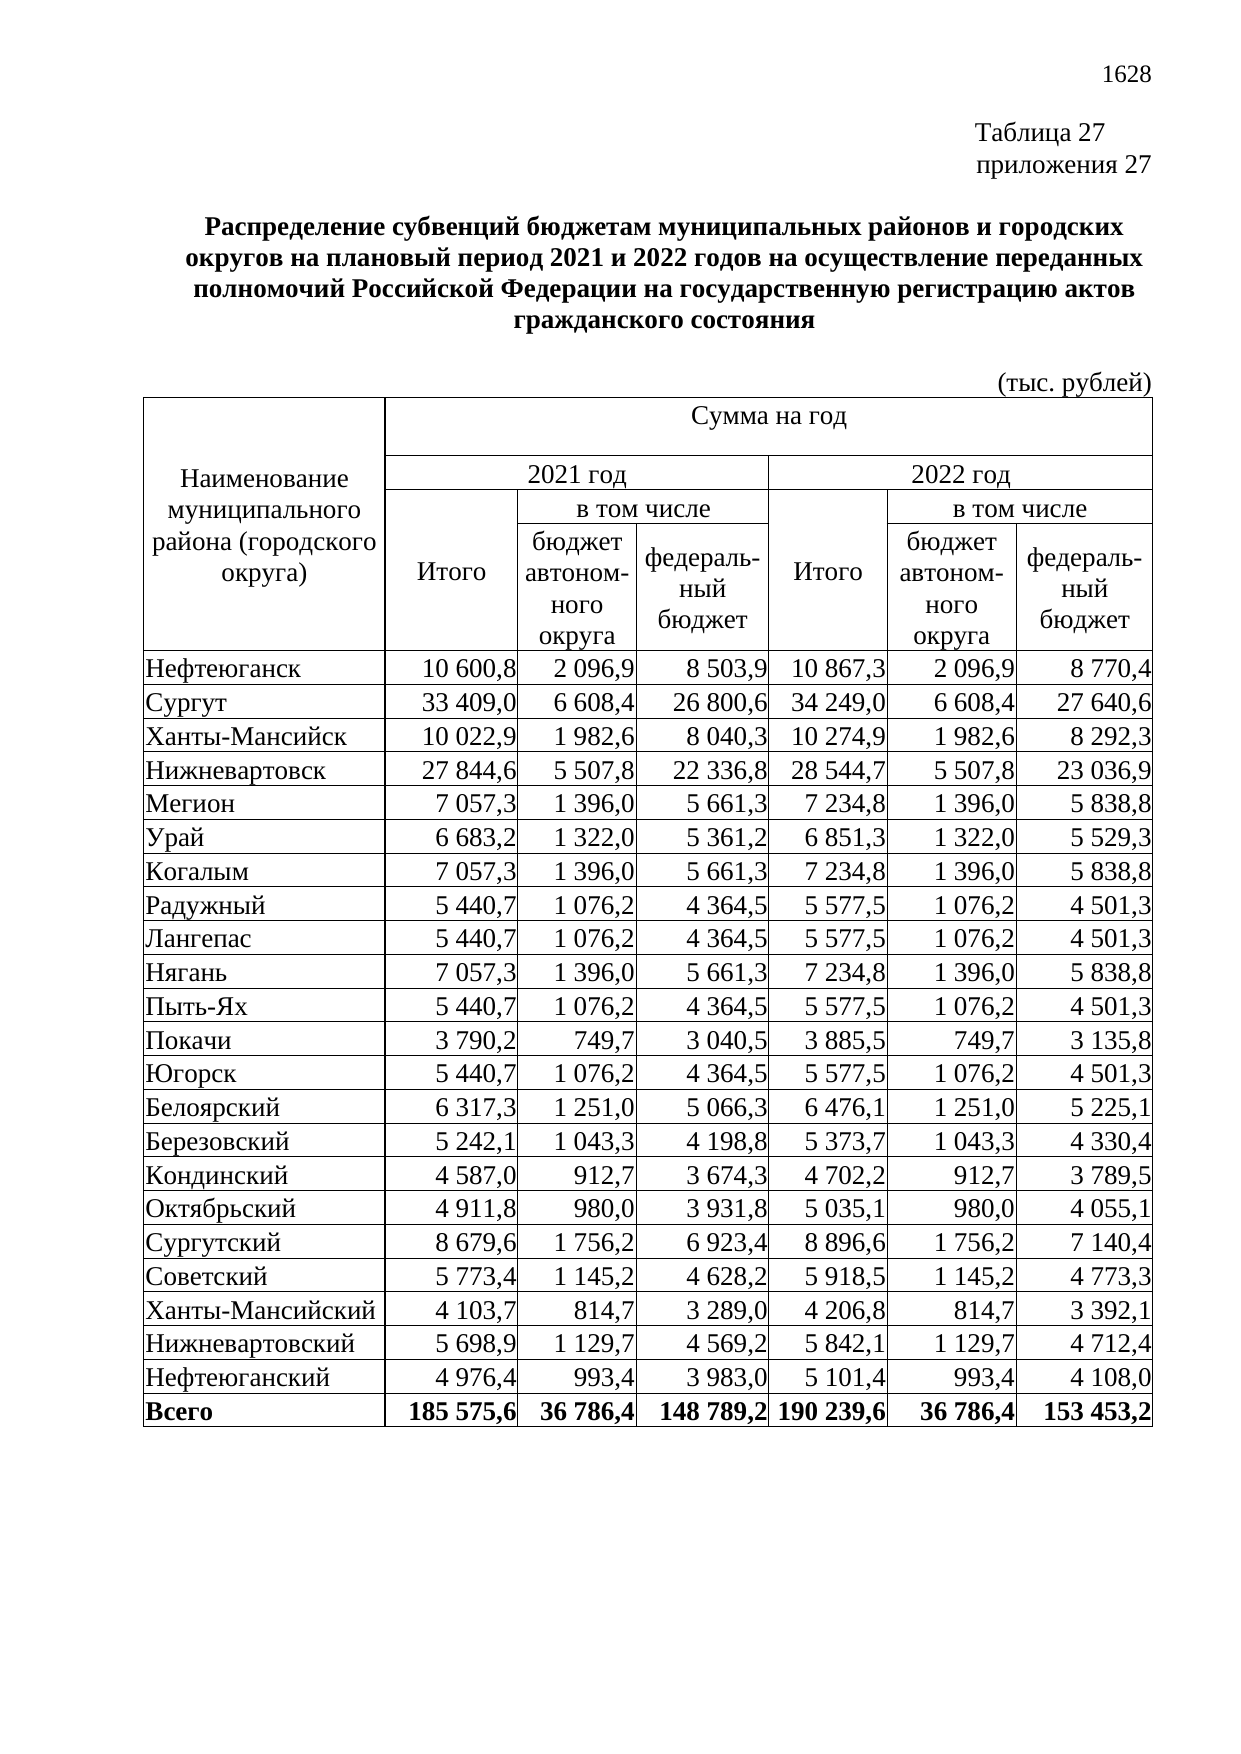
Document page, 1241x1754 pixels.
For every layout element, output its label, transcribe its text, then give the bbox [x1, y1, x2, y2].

table_cell 33 409,0 [386, 685, 517, 717]
table_header Сумма на год [386, 398, 1152, 455]
table_cell Итого [769, 490, 887, 650]
table_cell 1 396,0 [888, 955, 1016, 987]
table_cell Нижневартовск [144, 752, 384, 785]
text приложения 27 [974, 148, 1152, 179]
table_cell Сургутский [144, 1225, 384, 1257]
table_cell 5 507,8 [888, 752, 1016, 785]
table_cell 1 396,0 [518, 786, 636, 819]
table_cell 1 756,2 [888, 1225, 1016, 1257]
table_cell Нефтеюганск [144, 651, 384, 684]
table_cell 980,0 [518, 1191, 636, 1224]
table_cell 7 140,4 [1017, 1225, 1152, 1257]
table_cell 2022 год [769, 456, 1152, 489]
table_cell 4 773,3 [1017, 1259, 1152, 1291]
table_cell 1 982,6 [518, 719, 636, 751]
table_cell 23 036,9 [1017, 752, 1152, 785]
table_cell 4 702,2 [769, 1157, 887, 1190]
table_cell 7 057,3 [386, 786, 517, 819]
table_cell 6 923,4 [637, 1225, 768, 1257]
table_cell 5 577,5 [769, 1056, 887, 1089]
table_cell 1 251,0 [888, 1090, 1016, 1122]
table_cell 912,7 [888, 1157, 1016, 1190]
table_cell 34 249,0 [769, 685, 887, 717]
table_cell Октябрьский [144, 1191, 384, 1224]
table_header Наименование муниципального района (городского округа) [144, 398, 384, 650]
table_cell 4 501,3 [1017, 1056, 1152, 1089]
table_cell 5 440,7 [386, 921, 517, 954]
text Распределение субвенций бюджетам муниципальных районов и городских округов на плановый период 2021 и 2022 годов на осуществление переданных полномочий Российской Федерации на государственную регистрацию актов гражданского состояния [177, 210, 1152, 334]
table_cell 4 364,5 [637, 921, 768, 954]
table_cell 4 364,5 [637, 989, 768, 1021]
table_cell 1 982,6 [888, 719, 1016, 751]
table_cell 1 076,2 [518, 921, 636, 954]
table_cell 5 577,5 [769, 989, 887, 1021]
table_cell 36 786,4 [518, 1394, 636, 1426]
table_cell Ханты-Мансийск [144, 719, 384, 751]
table_cell 980,0 [888, 1191, 1016, 1224]
table_cell 1 076,2 [888, 1056, 1016, 1089]
table_cell 5 507,8 [518, 752, 636, 785]
table_cell 5 698,9 [386, 1326, 517, 1359]
table_cell 1 076,2 [518, 887, 636, 920]
table_cell 7 057,3 [386, 854, 517, 886]
table_cell 5 373,7 [769, 1124, 887, 1156]
table_cell 5 440,7 [386, 887, 517, 920]
table_cell 2 096,9 [888, 651, 1016, 684]
table_cell Нижневартовский [144, 1326, 384, 1359]
table_cell 5 440,7 [386, 989, 517, 1021]
table_cell 4 206,8 [769, 1292, 887, 1325]
table_cell 10 600,8 [386, 651, 517, 684]
table_cell 993,4 [518, 1360, 636, 1392]
table_cell 5 773,4 [386, 1259, 517, 1291]
table_cell 6 851,3 [769, 820, 887, 852]
table_cell 5 066,3 [637, 1090, 768, 1122]
table_cell 1 145,2 [888, 1259, 1016, 1291]
table_cell 4 330,4 [1017, 1124, 1152, 1156]
table_cell 4 712,4 [1017, 1326, 1152, 1359]
table_cell 7 057,3 [386, 955, 517, 987]
table_cell 5 842,1 [769, 1326, 887, 1359]
table_cell 2 096,9 [518, 651, 636, 684]
table_cell в том числе [518, 490, 768, 523]
table_cell 1 076,2 [518, 1056, 636, 1089]
table_cell Ханты-Мансийский [144, 1292, 384, 1325]
table_cell 1 322,0 [518, 820, 636, 852]
table_cell 4 501,3 [1017, 921, 1152, 954]
table_cell 8 770,4 [1017, 651, 1152, 684]
table_cell 6 317,3 [386, 1090, 517, 1122]
table_cell 1 396,0 [518, 854, 636, 886]
table_cell 2021 год [386, 456, 768, 489]
table_cell Белоярский [144, 1090, 384, 1122]
table_cell Югорск [144, 1056, 384, 1089]
table_cell 1 076,2 [888, 989, 1016, 1021]
table_cell Пыть-Ях [144, 989, 384, 1021]
table_cell 5 661,3 [637, 786, 768, 819]
table_cell Березовский [144, 1124, 384, 1156]
table_cell 6 683,2 [386, 820, 517, 852]
table_cell 749,7 [888, 1022, 1016, 1055]
table_cell 8 896,6 [769, 1225, 887, 1257]
table_cell Кондинский [144, 1157, 384, 1190]
table_cell федераль-ный бюджет [1017, 524, 1152, 650]
table_cell Урай [144, 820, 384, 852]
table_cell 3 674,3 [637, 1157, 768, 1190]
table_cell 36 786,4 [888, 1394, 1016, 1426]
table_cell 4 198,8 [637, 1124, 768, 1156]
table_cell 7 234,8 [769, 854, 887, 886]
table_cell 749,7 [518, 1022, 636, 1055]
table_cell 5 242,1 [386, 1124, 517, 1156]
table_cell 1 396,0 [888, 854, 1016, 886]
table_cell 5 661,3 [637, 854, 768, 886]
table_cell 7 234,8 [769, 786, 887, 819]
table_cell 4 364,5 [637, 1056, 768, 1089]
table_cell 8 679,6 [386, 1225, 517, 1257]
table_cell Покачи [144, 1022, 384, 1055]
table_cell 3 983,0 [637, 1360, 768, 1392]
table_cell 1 129,7 [888, 1326, 1016, 1359]
table_cell 6 608,4 [888, 685, 1016, 717]
table_cell 27 844,6 [386, 752, 517, 785]
table_cell 22 336,8 [637, 752, 768, 785]
table_cell 6 608,4 [518, 685, 636, 717]
table_cell 1 322,0 [888, 820, 1016, 852]
table_cell Когалым [144, 854, 384, 886]
table_cell 814,7 [888, 1292, 1016, 1325]
table_cell 10 274,9 [769, 719, 887, 751]
table_cell 4 103,7 [386, 1292, 517, 1325]
table_cell 1 043,3 [518, 1124, 636, 1156]
table_cell 5 225,1 [1017, 1090, 1152, 1122]
table_cell 8 503,9 [637, 651, 768, 684]
table_cell 993,4 [888, 1360, 1016, 1392]
table_cell Итого [386, 490, 517, 650]
text (тыс. рублей) [915, 366, 1152, 397]
table_cell 6 476,1 [769, 1090, 887, 1122]
table_cell 8 292,3 [1017, 719, 1152, 751]
table_cell 814,7 [518, 1292, 636, 1325]
table_cell 3 289,0 [637, 1292, 768, 1325]
table_cell 3 885,5 [769, 1022, 887, 1055]
table_cell 1 076,2 [518, 989, 636, 1021]
text Таблица 27 [901, 117, 1152, 148]
table_cell 3 789,5 [1017, 1157, 1152, 1190]
table_cell 3 392,1 [1017, 1292, 1152, 1325]
table_cell Сургут [144, 685, 384, 717]
table_cell бюджет автоном-ного округа [518, 524, 636, 650]
table_cell 1 396,0 [888, 786, 1016, 819]
table_cell Советский [144, 1259, 384, 1291]
table_cell 5 838,8 [1017, 786, 1152, 819]
table_cell 4 501,3 [1017, 989, 1152, 1021]
table_cell Нефтеюганский [144, 1360, 384, 1392]
table_cell 3 790,2 [386, 1022, 517, 1055]
table_cell бюджет автоном-ного округа [888, 524, 1016, 650]
table_cell 5 838,8 [1017, 854, 1152, 886]
table_cell 4 501,3 [1017, 887, 1152, 920]
table_cell 10 867,3 [769, 651, 887, 684]
table_cell 27 640,6 [1017, 685, 1152, 717]
table_cell 4 911,8 [386, 1191, 517, 1224]
table_cell 1 129,7 [518, 1326, 636, 1359]
table_cell 28 544,7 [769, 752, 887, 785]
table_cell 3 931,8 [637, 1191, 768, 1224]
table_cell 5 101,4 [769, 1360, 887, 1392]
table_cell 5 440,7 [386, 1056, 517, 1089]
table_cell 3 135,8 [1017, 1022, 1152, 1055]
table_cell 1 145,2 [518, 1259, 636, 1291]
table_cell 5 577,5 [769, 887, 887, 920]
table_cell 4 055,1 [1017, 1191, 1152, 1224]
table_cell Мегион [144, 786, 384, 819]
table_cell 190 239,6 [769, 1394, 887, 1426]
table_cell 4 364,5 [637, 887, 768, 920]
table_cell 912,7 [518, 1157, 636, 1190]
table_cell Радужный [144, 887, 384, 920]
table_cell 26 800,6 [637, 685, 768, 717]
table_cell 5 577,5 [769, 921, 887, 954]
table_cell 5 661,3 [637, 955, 768, 987]
table_cell 7 234,8 [769, 955, 887, 987]
table_cell 5 361,2 [637, 820, 768, 852]
table_cell 1 396,0 [518, 955, 636, 987]
table_cell 4 628,2 [637, 1259, 768, 1291]
table_cell Нягань [144, 955, 384, 987]
table_cell 1 076,2 [888, 887, 1016, 920]
table_cell 5 918,5 [769, 1259, 887, 1291]
table_cell 1 251,0 [518, 1090, 636, 1122]
table_cell 5 529,3 [1017, 820, 1152, 852]
table_cell 8 040,3 [637, 719, 768, 751]
table_cell 10 022,9 [386, 719, 517, 751]
table_cell 1 756,2 [518, 1225, 636, 1257]
table_cell 1 043,3 [888, 1124, 1016, 1156]
table_cell в том числе [888, 490, 1152, 523]
table_cell 4 587,0 [386, 1157, 517, 1190]
table_cell 5 838,8 [1017, 955, 1152, 987]
table_cell Лангепас [144, 921, 384, 954]
table_cell 153 453,2 [1017, 1394, 1152, 1426]
table_cell 4 569,2 [637, 1326, 768, 1359]
table_cell 4 976,4 [386, 1360, 517, 1392]
table_cell 4 108,0 [1017, 1360, 1152, 1392]
table_cell 3 040,5 [637, 1022, 768, 1055]
table_cell Всего [144, 1394, 384, 1426]
table_cell федераль-ный бюджет [637, 524, 768, 650]
table_cell 1 076,2 [888, 921, 1016, 954]
table_cell 185 575,6 [386, 1394, 517, 1426]
table_cell 5 035,1 [769, 1191, 887, 1224]
table_cell 148 789,2 [637, 1394, 768, 1426]
